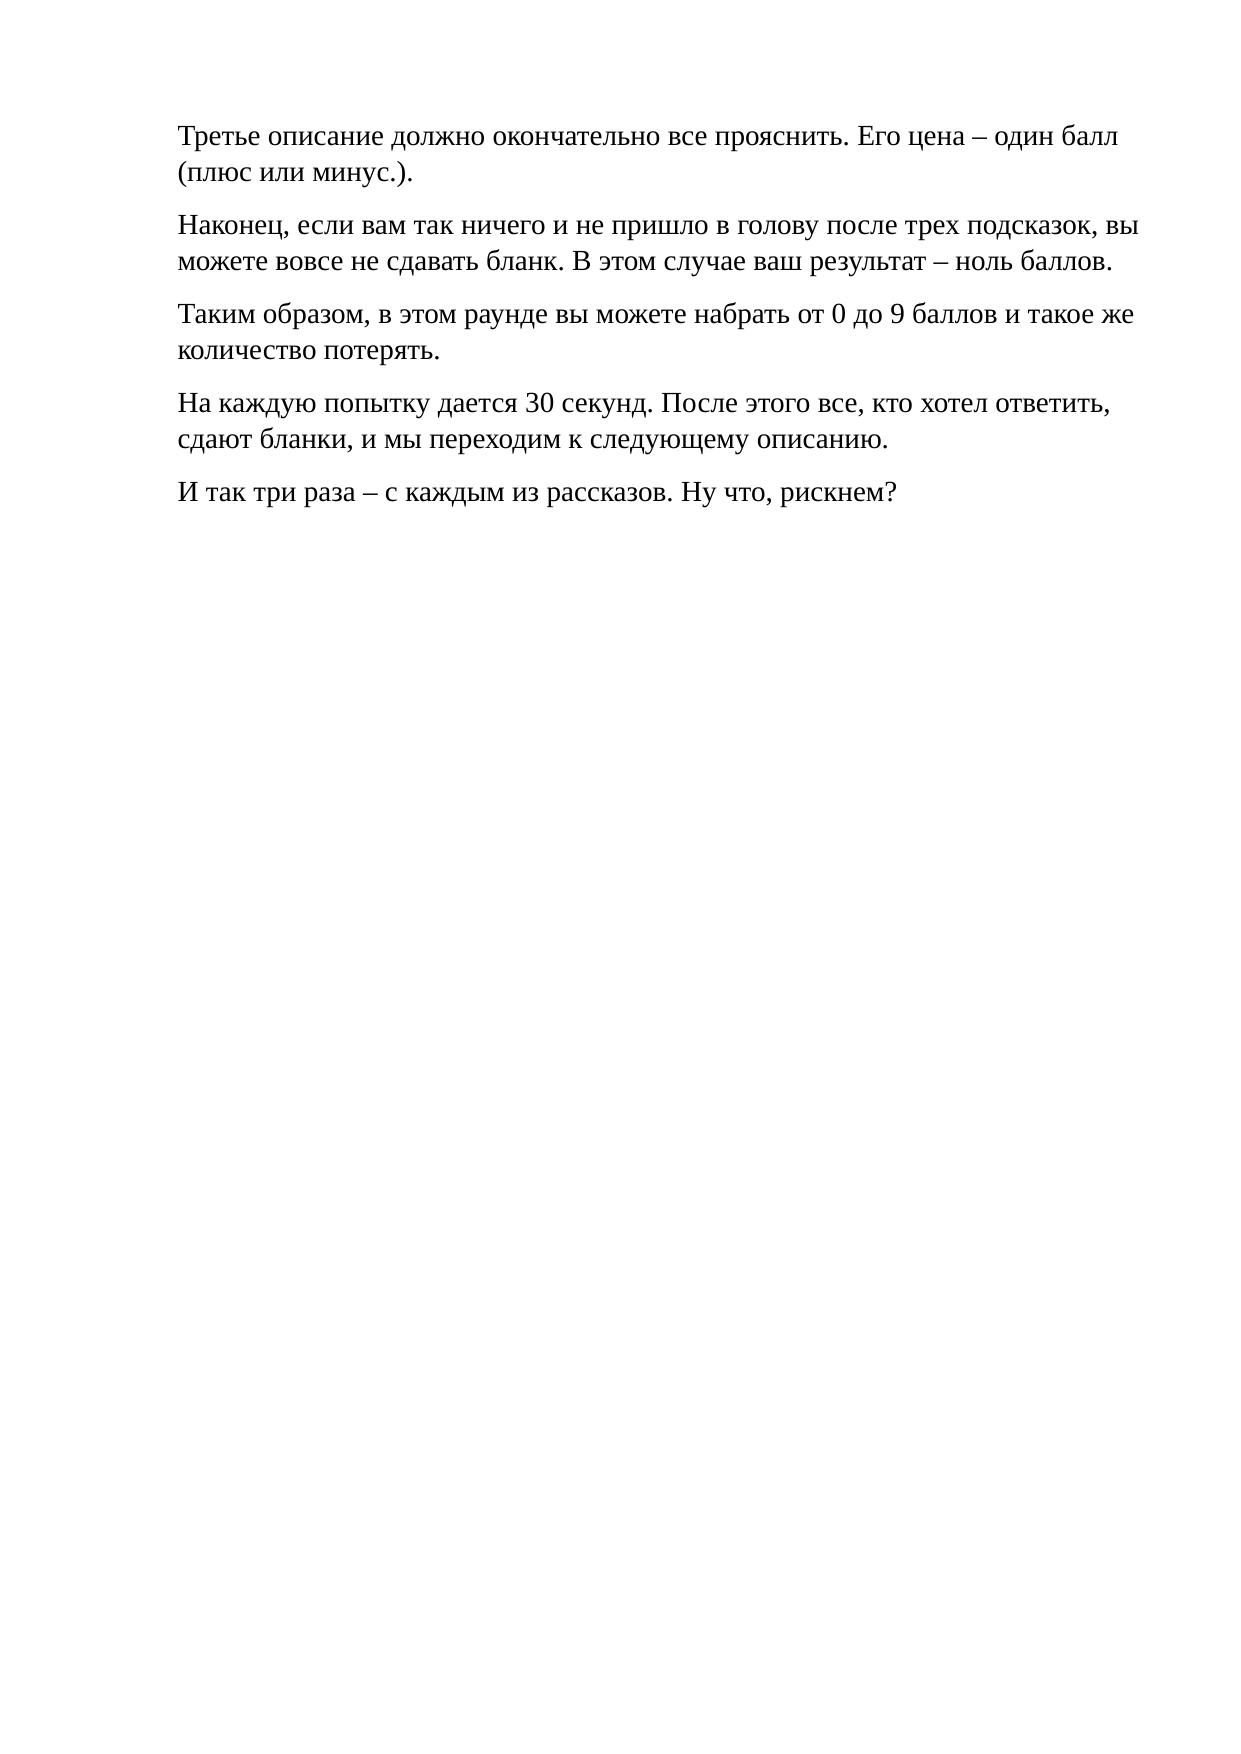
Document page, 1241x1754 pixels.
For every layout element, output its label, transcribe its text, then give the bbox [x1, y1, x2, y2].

text Наконец, если вам так ничего и не пришло в голову после трех подсказок, вы можете вовсе не сдавать бланк. В этом случае ваш результат – ноль баллов. [177, 207, 1152, 277]
text Третье описание должно окончательно все прояснить. Его цена – один балл (плюс или минус.). [177, 118, 1152, 188]
text И так три раза – с каждым из рассказов. Ну что, рискнем? [177, 474, 1152, 507]
text Таким образом, в этом раунде вы можете набрать от 0 до 9 баллов и такое же количество потерять. [177, 296, 1152, 366]
text На каждую попытку дается 30 секунд. После этого все, кто хотел ответить, сдают бланки, и мы переходим к следующему описанию. [177, 385, 1152, 455]
